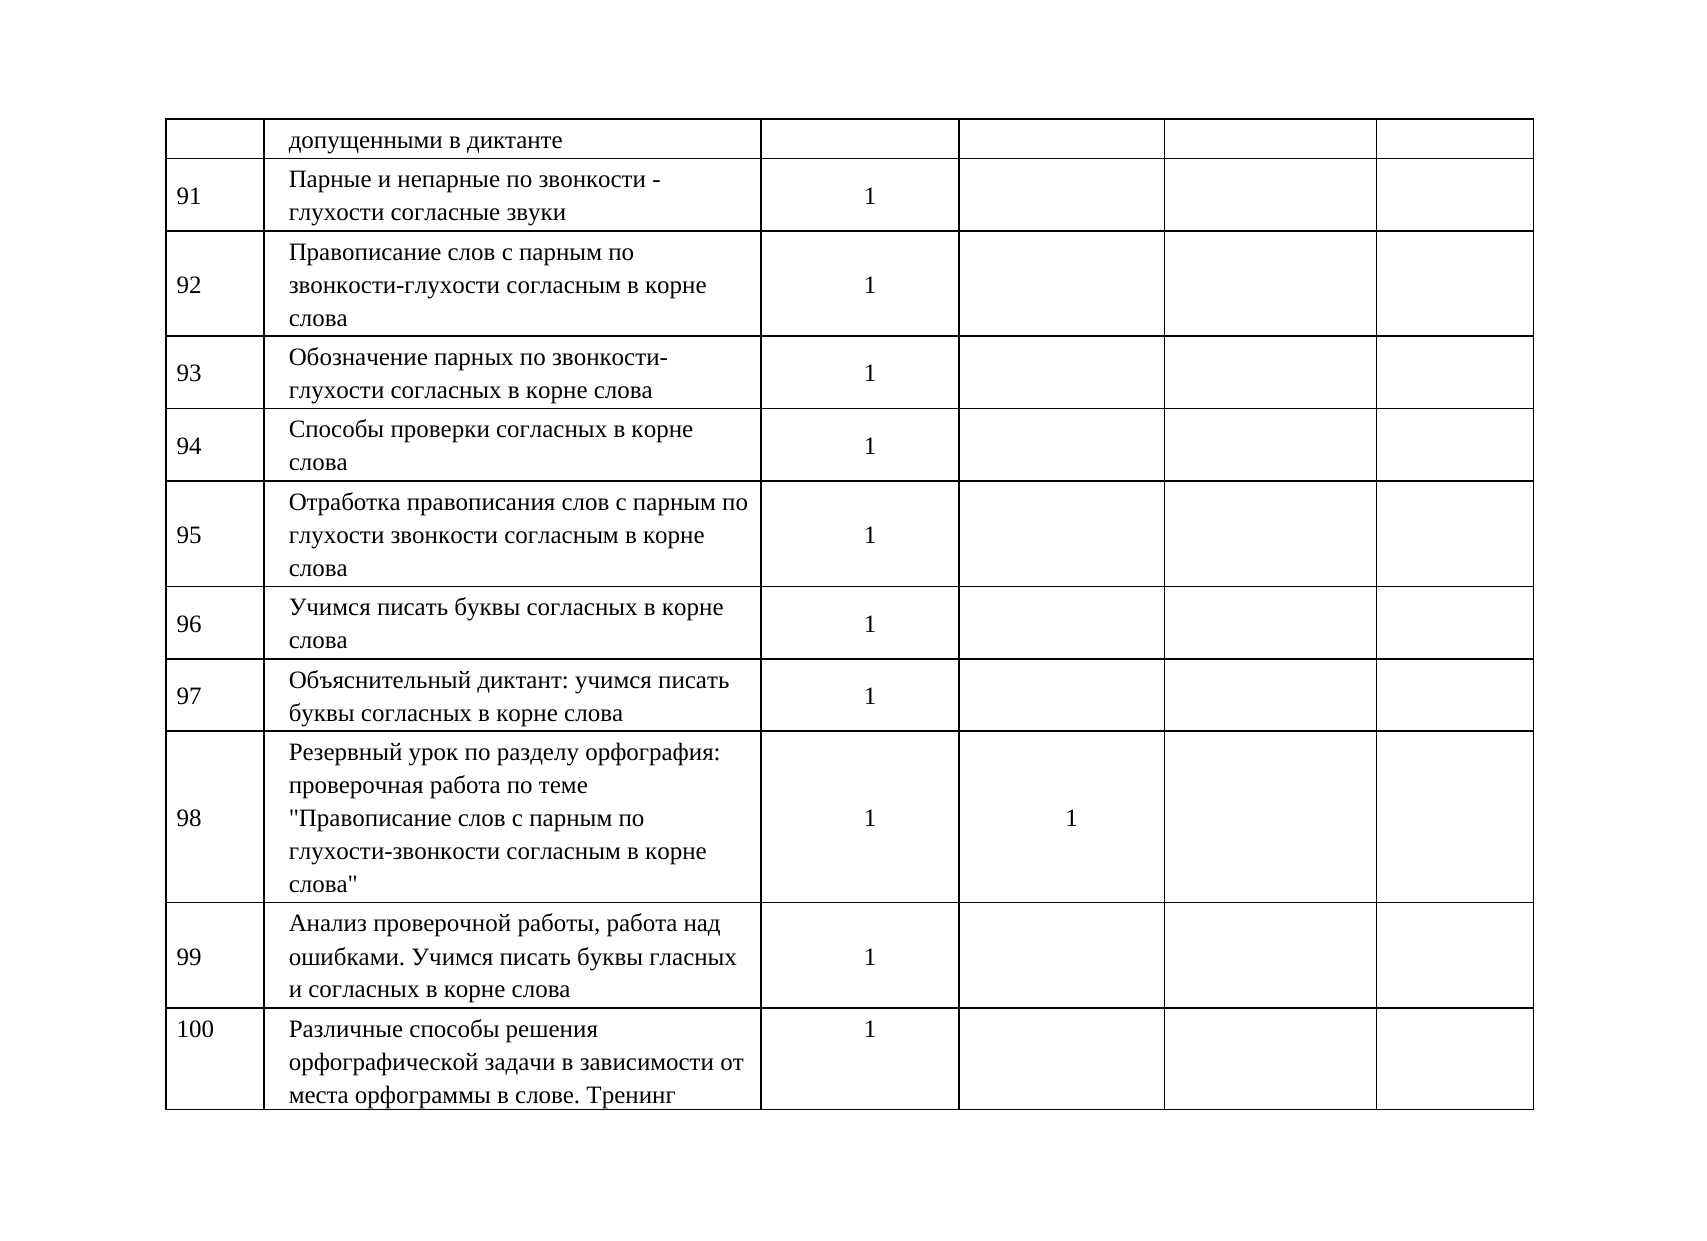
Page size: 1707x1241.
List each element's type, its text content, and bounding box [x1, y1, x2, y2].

table_cell 1 [762, 120, 958, 157]
table_cell [1165, 732, 1376, 902]
table_cell [1377, 120, 1533, 157]
table_cell 94 [167, 409, 263, 480]
table_cell [960, 482, 1164, 586]
table_cell [960, 120, 1164, 157]
table_cell [1377, 587, 1533, 658]
table_cell [960, 903, 1164, 1007]
table_cell 92 [167, 232, 263, 335]
table_cell [1165, 587, 1376, 658]
table_cell [960, 232, 1164, 335]
table_cell [960, 587, 1164, 658]
table_cell 1 [762, 660, 958, 730]
table_cell 1 [762, 732, 958, 902]
table_cell [1165, 159, 1376, 230]
table_cell 100 [167, 1009, 263, 1109]
table_cell 1 [762, 337, 958, 408]
table_cell [960, 660, 1164, 730]
table_cell 1 [762, 232, 958, 335]
table_cell [960, 159, 1164, 230]
table_cell Резервный урок по разделу орфография: проверочная работа по теме "Правописание слов с парным по глухости-звонкости согласным в корне слова" [265, 732, 760, 902]
table_cell [1165, 337, 1376, 408]
table_cell Правописание слов с парным по звонкости-глухости согласным в корне слова [265, 232, 760, 335]
table_cell [960, 409, 1164, 480]
table_cell [1377, 1009, 1533, 1109]
table_cell [1165, 1009, 1376, 1109]
table_cell Способы проверки согласных в корне слова [265, 409, 760, 480]
table_cell [1165, 482, 1376, 586]
table_cell 96 [167, 587, 263, 658]
table_cell [1165, 409, 1376, 480]
table_cell 99 [167, 903, 263, 1007]
table_cell 1 [960, 732, 1164, 902]
table_cell [1377, 732, 1533, 902]
table_cell 91 [167, 159, 263, 230]
table_cell [1165, 120, 1376, 157]
table_cell [1377, 337, 1533, 408]
table_cell [1377, 482, 1533, 586]
table_cell Учимся писать буквы согласных в корне слова [265, 587, 760, 658]
table_cell Объяснительный диктант: учимся писать буквы согласных в корне слова [265, 660, 760, 730]
table_cell 1 [762, 159, 958, 230]
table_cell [265, 1009, 760, 1109]
table_cell [1165, 903, 1376, 1007]
table_cell Обозначение парных по звонкости-глухости согласных в корне слова [265, 337, 760, 408]
table_cell 95 [167, 482, 263, 586]
table_cell Анализ проверочной работы, работа над ошибками. Учимся писать буквы гласных и согласных в корне слова [265, 903, 760, 1007]
table_cell 1 [762, 409, 958, 480]
table_cell [1377, 159, 1533, 230]
table_cell [960, 337, 1164, 408]
table_cell 1 [762, 482, 958, 586]
table_cell [1377, 232, 1533, 335]
table_cell Парные и непарные по звонкости - глухости согласные звуки [265, 159, 760, 230]
table_cell Отработка правописания слов с парным по глухости звонкости согласным в корне слова [265, 482, 760, 586]
table_cell 1 [762, 903, 958, 1007]
table_cell [960, 1009, 1164, 1109]
table_cell [1165, 660, 1376, 730]
table_cell [1377, 660, 1533, 730]
table_cell 97 [167, 660, 263, 730]
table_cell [265, 120, 760, 157]
table_cell 93 [167, 337, 263, 408]
table_cell 90 [167, 120, 263, 157]
table_cell 98 [167, 732, 263, 902]
table_cell 1 [762, 1009, 958, 1109]
table_cell [1377, 903, 1533, 1007]
table_cell [1377, 409, 1533, 480]
table_cell 1 [762, 587, 958, 658]
table_cell [1165, 232, 1376, 335]
